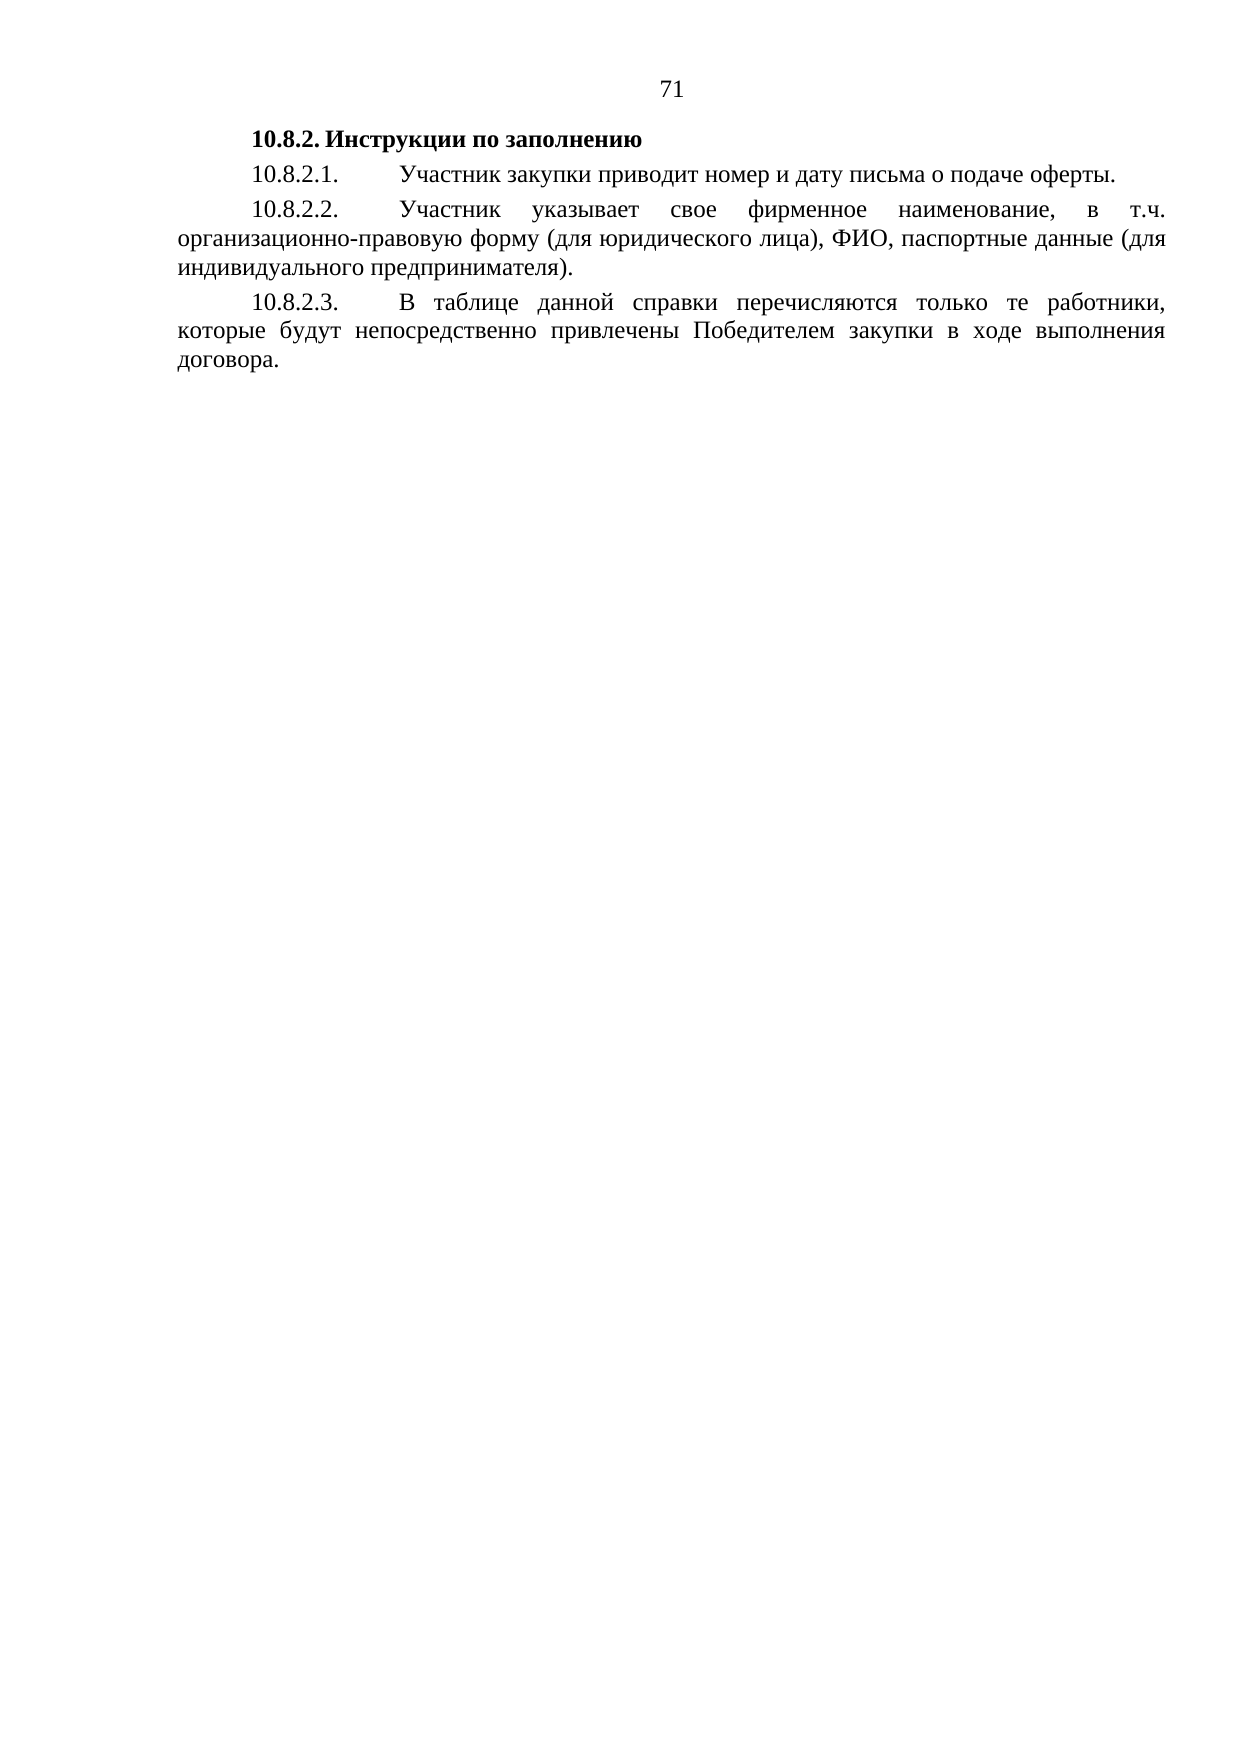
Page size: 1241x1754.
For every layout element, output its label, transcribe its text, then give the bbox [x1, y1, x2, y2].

list Участник закупки приводит номер и дату письма о подаче оферты. [177, 159, 1167, 188]
list Участник указывает свое фирменное наименование, в т.ч. организационно-правовую форму (для юридического лица), ФИО, паспортные данные (для индивидуального предпринимателя). [177, 194, 1167, 281]
list В таблице данной справки перечисляются только те работники, которые будут непосредственно привлечены Победителем закупки в ходе выполнения договора. [177, 287, 1167, 373]
list Инструкции по заполнению [177, 124, 1167, 153]
